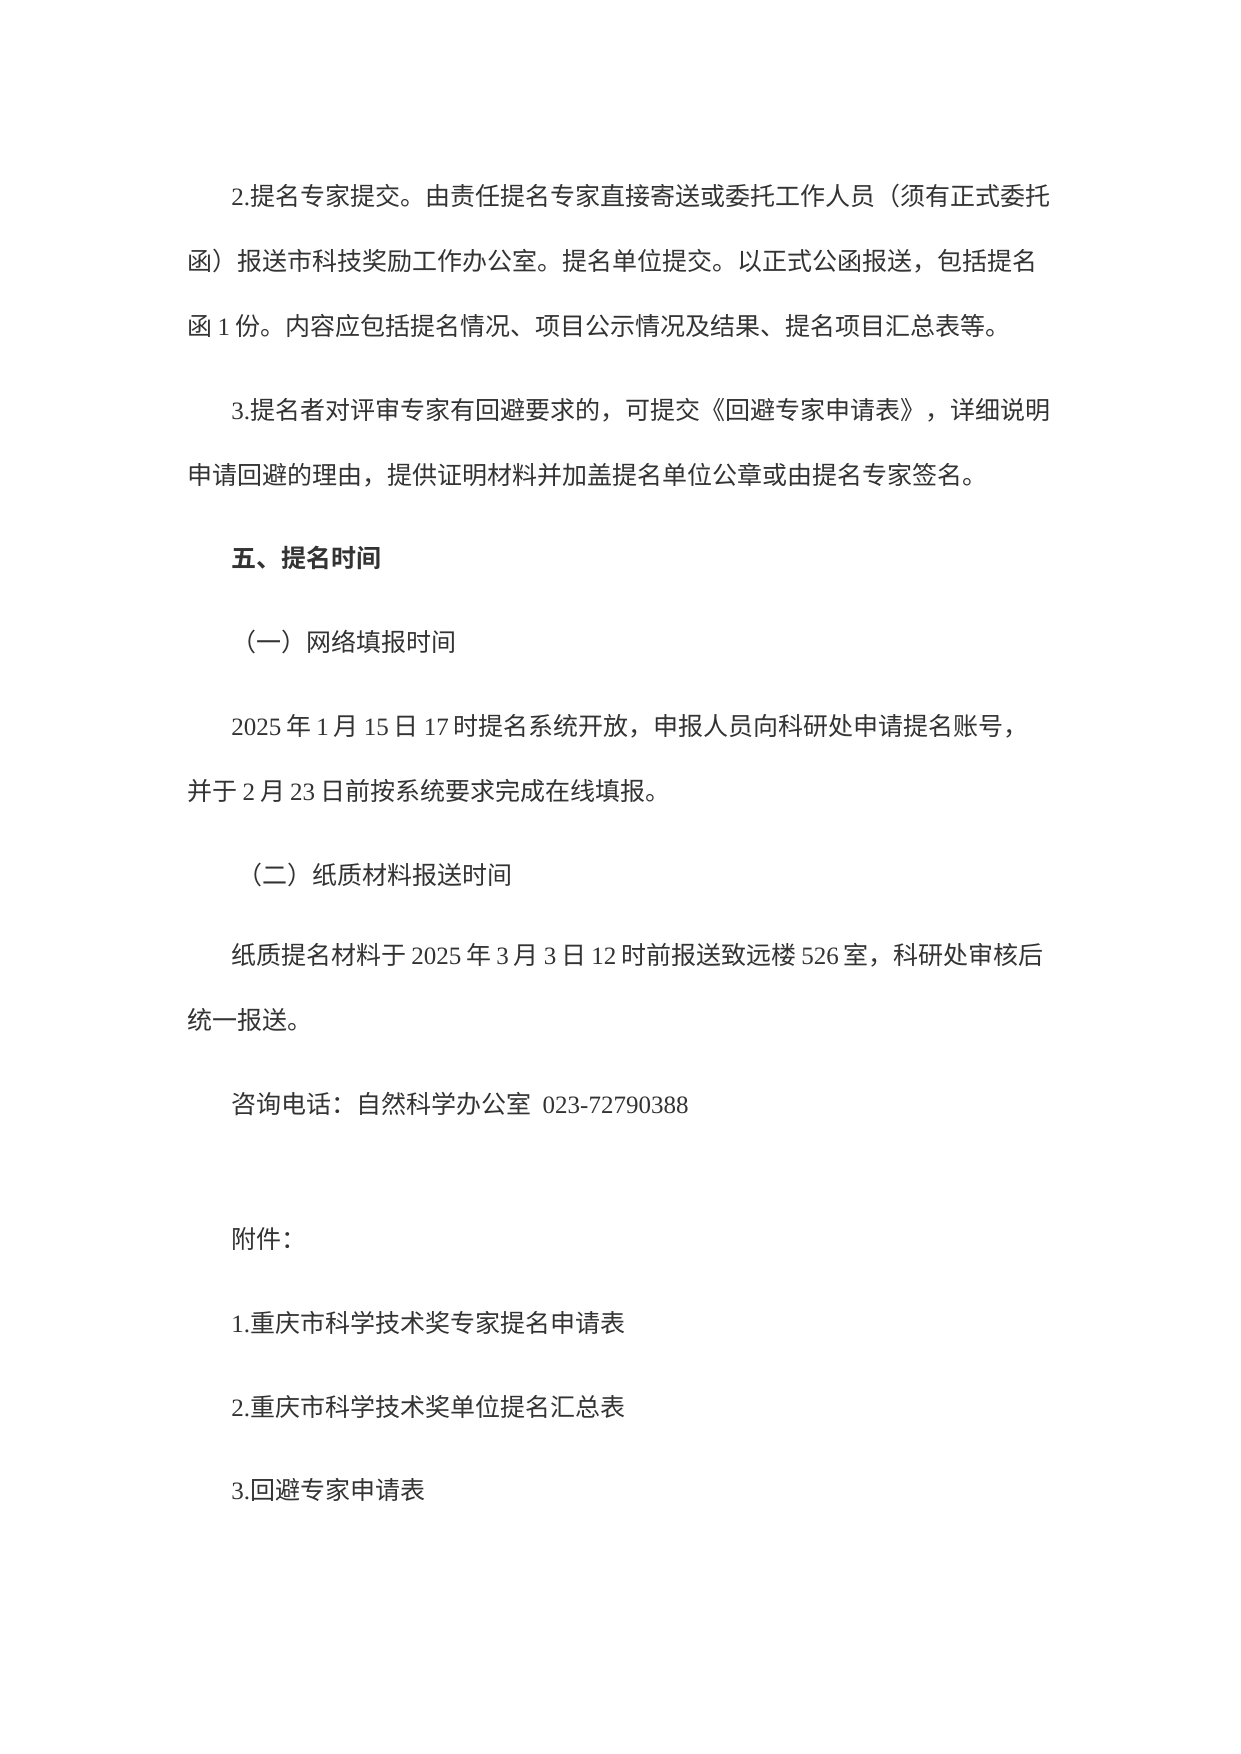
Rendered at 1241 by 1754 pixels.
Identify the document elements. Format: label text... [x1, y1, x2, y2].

text 2025年1月15日17时提名系统开放，申报人员向科研处申请提名账号，并于2月23日前按系统要求完成在线填报。 [187, 692, 1053, 822]
text 咨询电话：自然科学办公室 023-72790388 [187, 1070, 1053, 1135]
text （一）网络填报时间 [187, 608, 1053, 673]
text 1.重庆市科学技术奖专家提名申请表 [187, 1289, 1053, 1354]
text 五、提名时间 [187, 524, 1053, 589]
text 附件： [187, 1205, 1053, 1270]
text 2.重庆市科学技术奖单位提名汇总表 [187, 1373, 1053, 1438]
text 纸质提名材料于2025年3月3日12时前报送致远楼526室，科研处审核后统一报送。 [187, 921, 1053, 1051]
text （二）纸质材料报送时间 [187, 841, 1053, 906]
text 3.回避专家申请表 [187, 1456, 1053, 1521]
text 3.提名者对评审专家有回避要求的，可提交《回避专家申请表》，详细说明申请回避的理由，提供证明材料并加盖提名单位公章或由提名专家签名。 [187, 376, 1053, 506]
text 2.提名专家提交。由责任提名专家直接寄送或委托工作人员（须有正式委托函）报送市科技奖励工作办公室。提名单位提交。以正式公函报送，包括提名函1份。内容应包括提名情况、项目公示情况及结果、提名项目汇总表等。 [187, 162, 1053, 357]
